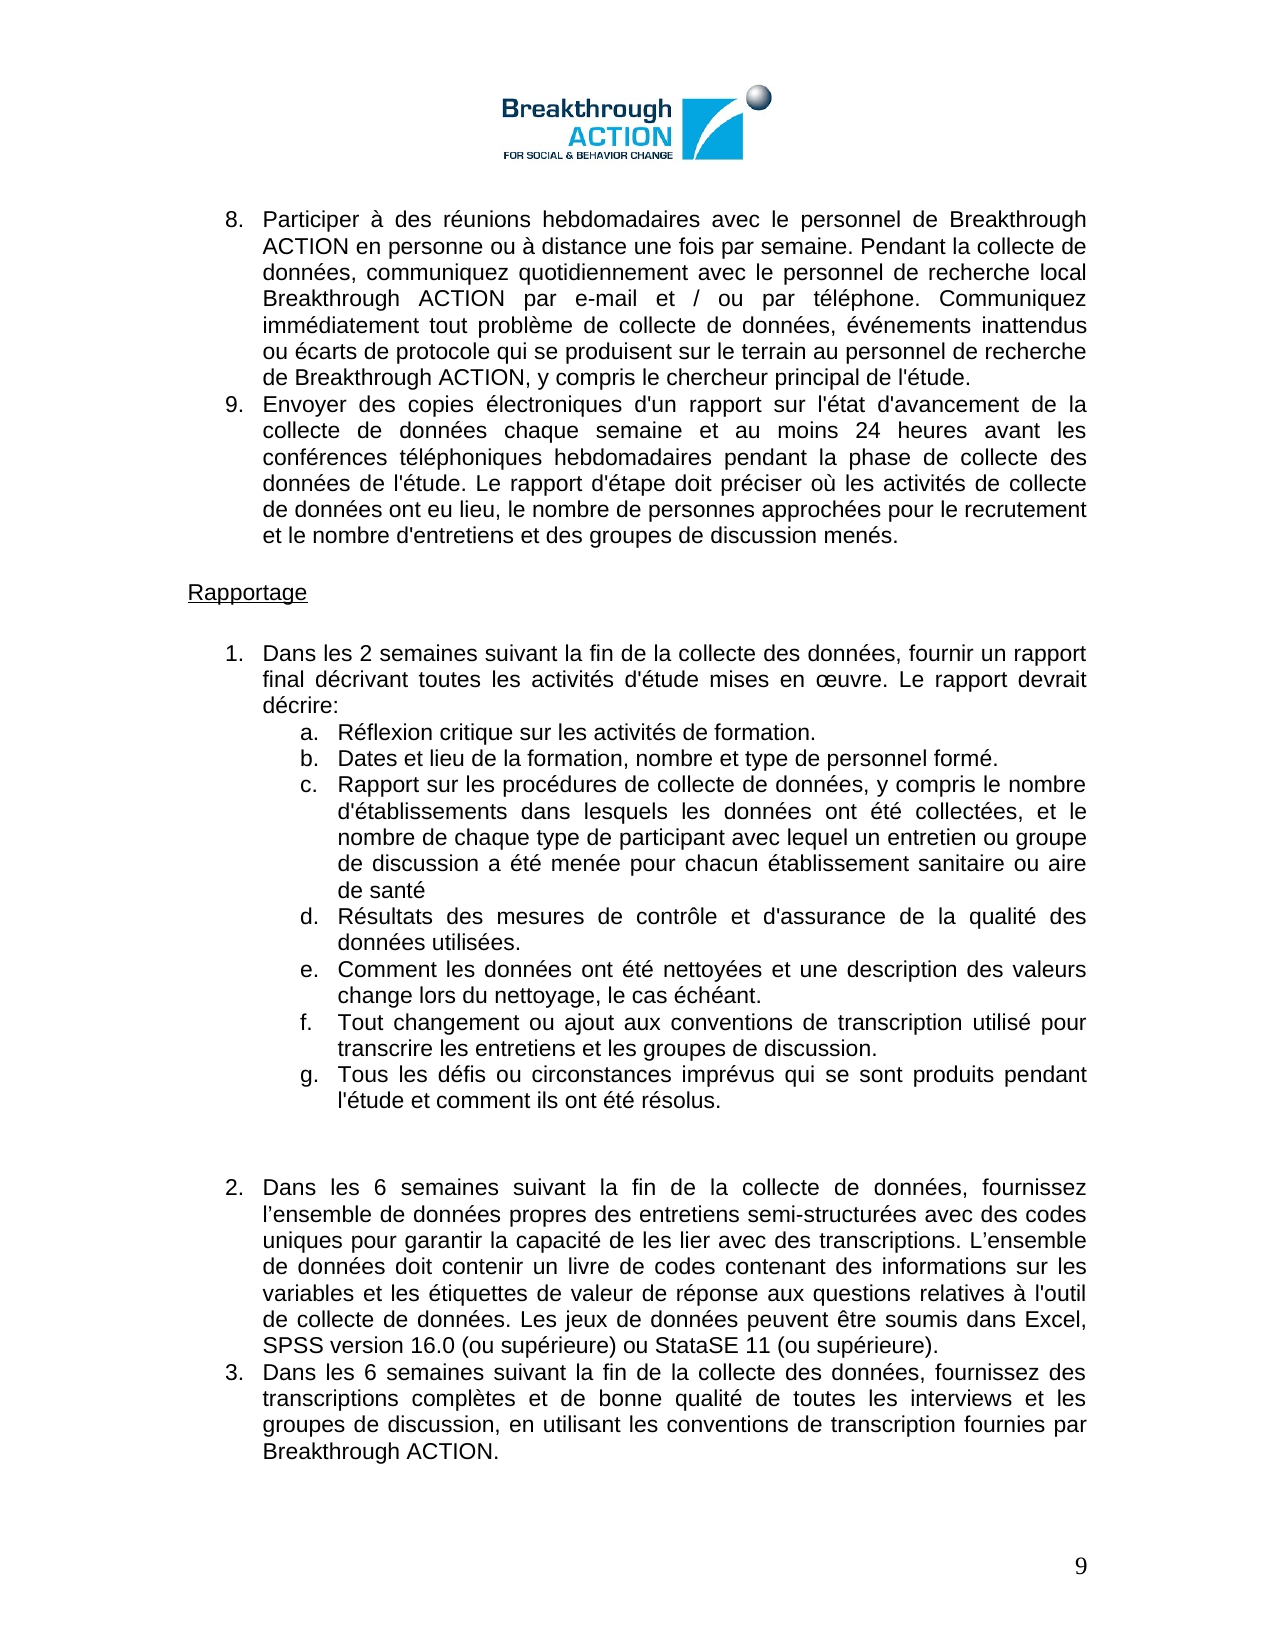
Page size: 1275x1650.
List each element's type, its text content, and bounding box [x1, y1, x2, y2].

list Tout changement ou ajout aux conventions de transcription utilisé pour transcrire les entretiens et les groupes de discussion. [300, 1008, 1087, 1061]
list Rapport sur les procédures de collecte de données, y compris le nombre d'établissements dans lesquels les données ont été collectées, et le nombre de chaque type de participant avec lequel un entretien ou groupe de discussion a été menée pour chacun établissement sanitaire ou aire de santé [300, 771, 1087, 903]
text Rapportage [187, 579, 1087, 605]
list Participer à des réunions hebdomadaires avec le personnel de Breakthrough ACTION en personne ou à distance une fois par semaine. Pendant la collecte de données, communiquez quotidiennement avec le personnel de recherche local Breakthrough ACTION par e-mail et / ou par téléphone. Communiquez immédiatement tout problème de collecte de données, événements inattendus ou écarts de protocole qui se produisent sur le terrain au personnel de recherche de Breakthrough ACTION, y compris le chercheur principal de l'étude. [225, 206, 1087, 391]
list Dans les 2 semaines suivant la fin de la collecte des données, fournir un rapport final décrivant toutes les activités d'étude mises en œuvre. Le rapport devrait décrire: [225, 639, 1087, 718]
picture [499, 75, 776, 165]
list Envoyer des copies électroniques d'un rapport sur l'état d'avancement de la collecte de données chaque semaine et au moins 24 heures avant les conférences téléphoniques hebdomadaires pendant la phase de collecte des données de l'étude. Le rapport d'étape doit préciser où les activités de collecte de données ont eu lieu, le nombre de personnes approchées pour le recrutement et le nombre d'entretiens et des groupes de discussion menés. [225, 391, 1087, 549]
list Tous les défis ou circonstances imprévus qui se sont produits pendant l'étude et comment ils ont été résolus. [300, 1061, 1087, 1114]
list Dans les 6 semaines suivant la fin de la collecte des données, fournissez des transcriptions complètes et de bonne qualité de toutes les interviews et les groupes de discussion, en utilisant les conventions de transcription fournies par Breakthrough ACTION. [225, 1359, 1087, 1464]
list Résultats des mesures de contrôle et d'assurance de la qualité des données utilisées. [300, 903, 1087, 956]
list Dans les 6 semaines suivant la fin de la collecte de données, fournissez l’ensemble de données propres des entretiens semi-structurées avec des codes uniques pour garantir la capacité de les lier avec des transcriptions. L’ensemble de données doit contenir un livre de codes contenant des informations sur les variables et les étiquettes de valeur de réponse aux questions relatives à l'outil de collecte de données. Les jeux de données peuvent être soumis dans Excel, SPSS version 16.0 (ou supérieure) ou StataSE 11 (ou supérieure). [225, 1174, 1087, 1359]
list Dates et lieu de la formation, nombre et type de personnel formé. [300, 745, 1087, 771]
list Réflexion critique sur les activités de formation. [300, 718, 1087, 745]
list Comment les données ont été nettoyées et une description des valeurs change lors du nettoyage, le cas échéant. [300, 956, 1087, 1008]
